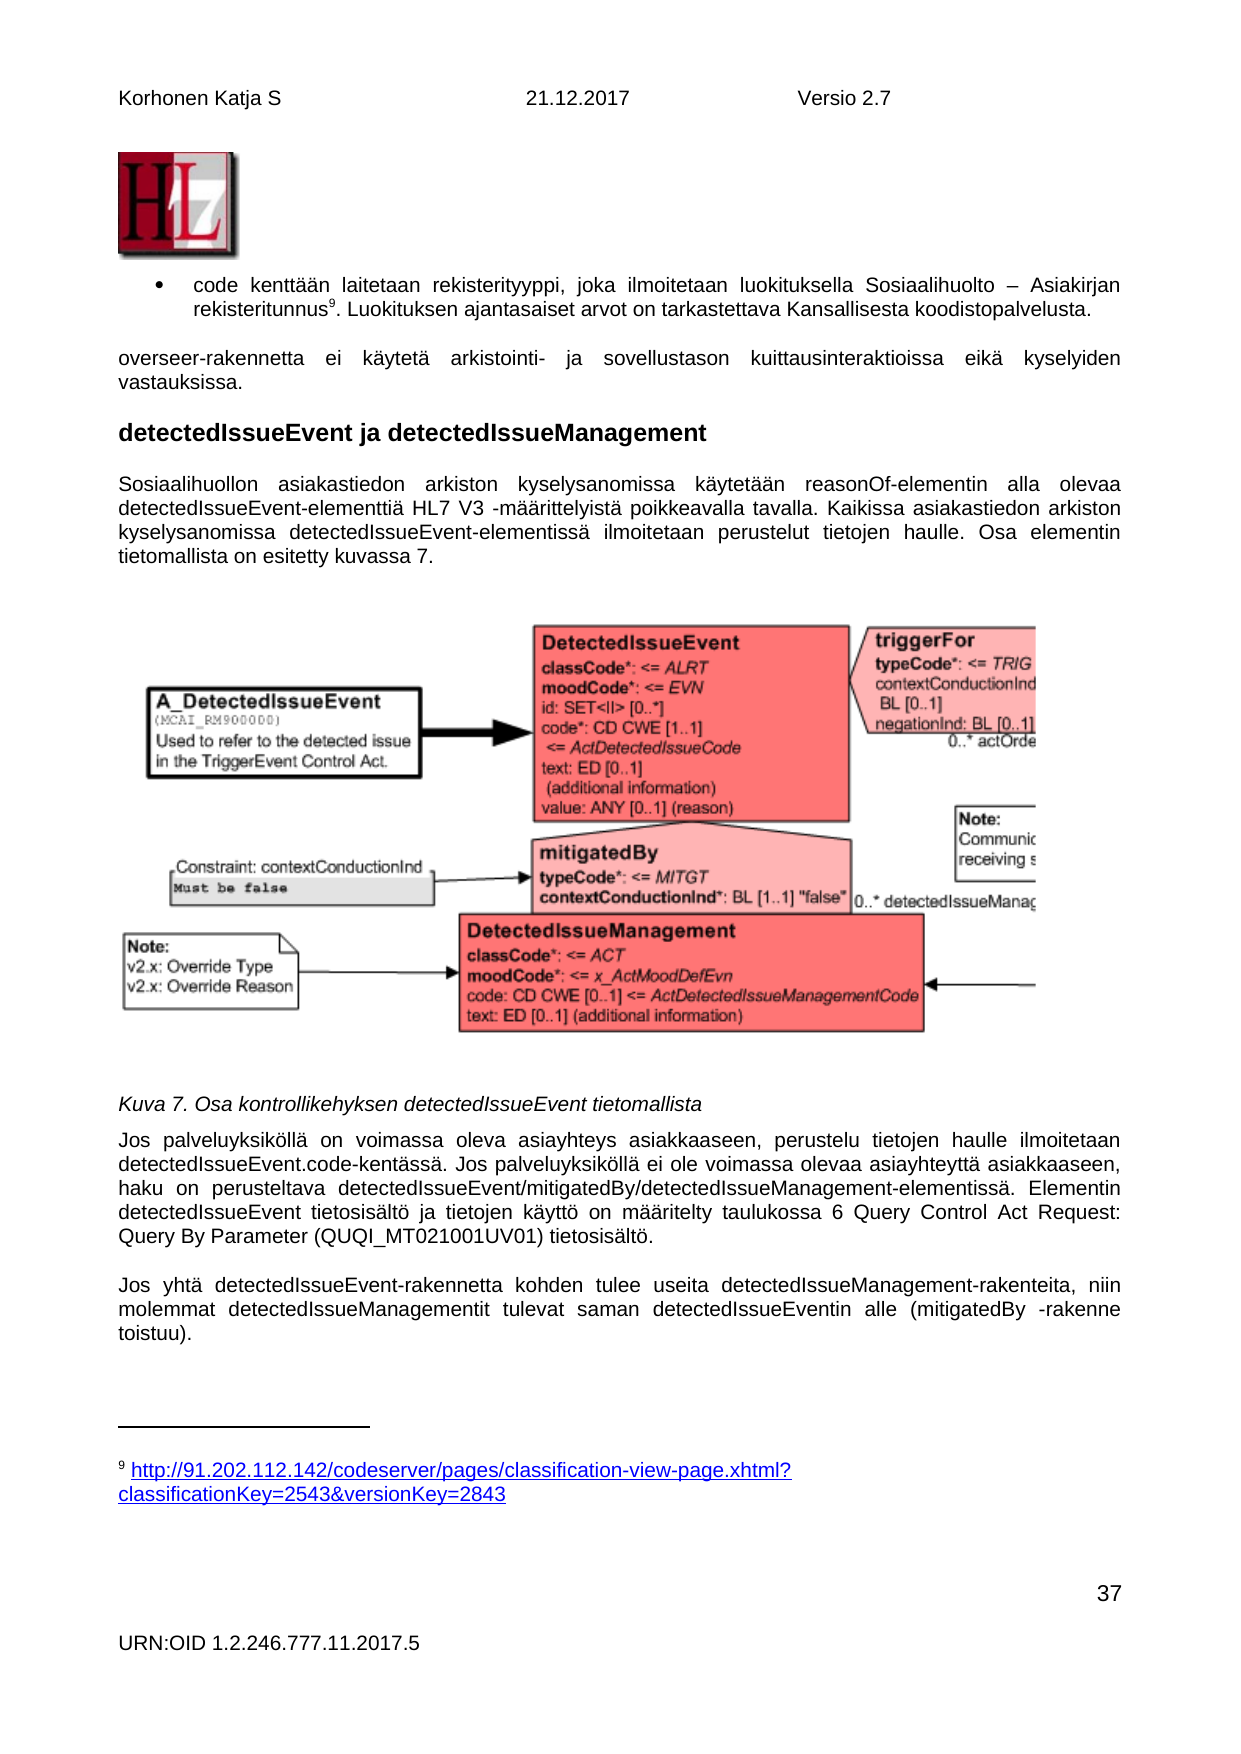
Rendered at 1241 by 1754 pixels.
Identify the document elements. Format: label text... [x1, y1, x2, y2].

text overseer-rakennetta ei käytetä arkistointi- ja sovellustason kuittausinteraktioissa eikä kyselyiden vastauksissa. [118, 346, 1122, 393]
text Kuva 7. Osa kontrollikehyksen detectedIssueEvent tietomallista [118, 1092, 1122, 1116]
text Sosiaalihuollon asiakastiedon arkiston kyselysanomissa käytetään reasonOf-elementin alla olevaa detectedIssueEvent-elementtiä HL7 V3 -määrittelyistä poikkeavalla tavalla. Kaikissa asiakastiedon arkiston kyselysanomissa detectedIssueEvent-elementissä ilmoitetaan perustelut tietojen haulle. Osa elementin tietomallista on esitetty kuvassa 7. [118, 472, 1122, 568]
text Jos palveluyksiköllä on voimassa oleva asiayhteys asiakkaaseen, perustelu tietojen haulle ilmoitetaan detectedIssueEvent.code-kentässä. Jos palveluyksiköllä ei ole voimassa olevaa asiayhteyttä asiakkaaseen, haku on perusteltava detectedIssueEvent/mitigatedBy/detectedIssueManagement-elementissä. Elementin detectedIssueEvent tietosisältö ja tietojen käyttö on määritelty taulukossa 6 Query Control Act Request: Query By Parameter (QUQI_MT021001UV01) tietosisältö. [118, 1128, 1122, 1248]
list code kenttään laitetaan rekisterityyppi, joka ilmoitetaan luokituksella Sosiaalihuolto – Asiakirjan rekisteritunnus. Luokituksen ajantasaiset arvot on tarkastettava Kansallisesta koodistopalvelusta. [156, 272, 1122, 321]
picture [118, 593, 1036, 1067]
text detectedIssueEvent ja detectedIssueManagement [118, 418, 1122, 447]
picture [118, 152, 241, 260]
text Jos yhtä detectedIssueEvent-rakennetta kohden tulee useita detectedIssueManagement-rakenteita, niin molemmat detectedIssueManagementit tulevat saman detectedIssueEventin alle (mitigatedBy -rakenne toistuu). [118, 1273, 1122, 1345]
